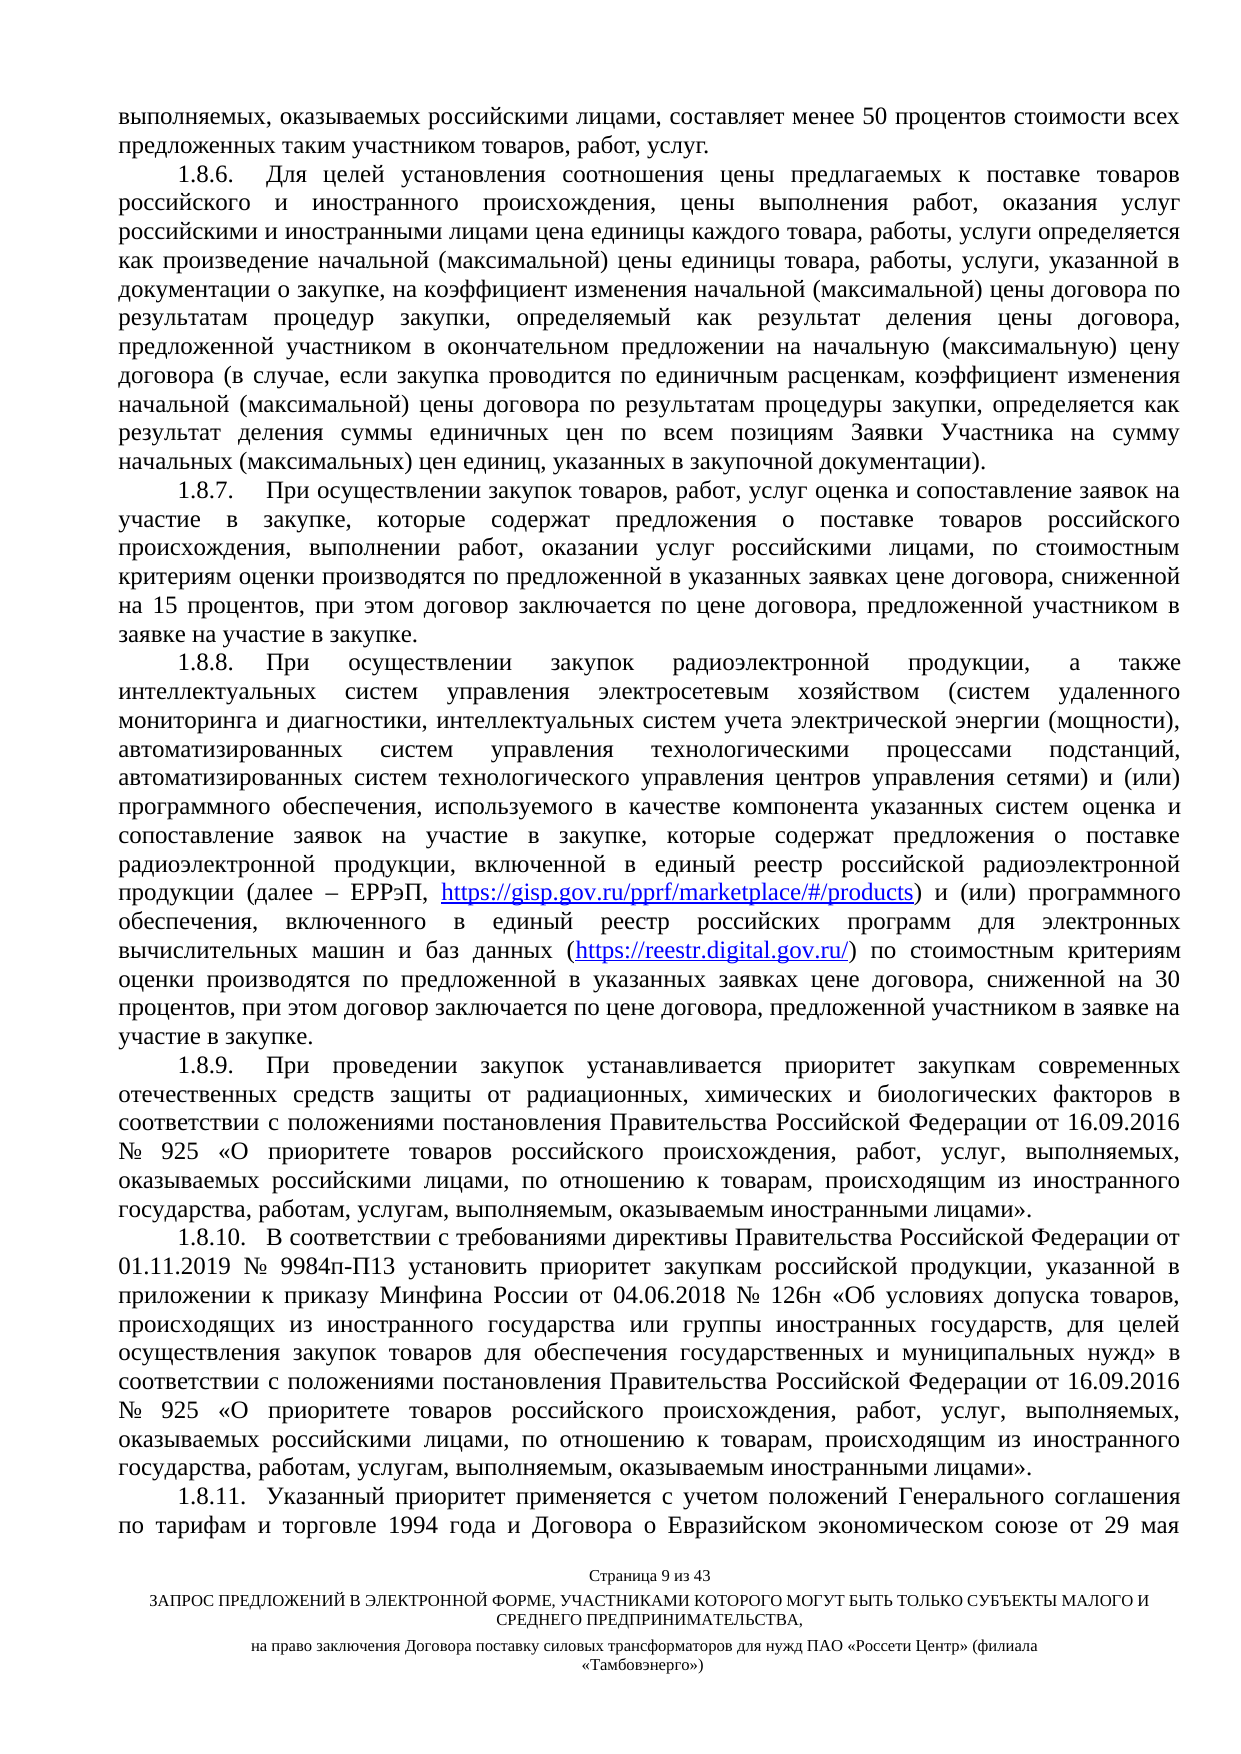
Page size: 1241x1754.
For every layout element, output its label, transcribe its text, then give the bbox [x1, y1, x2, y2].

subtitle Для целей установления соотношения цены предлагаемых к поставке товаров российского и иностранного происхождения, цены выполнения работ, оказания услуг российскими и иностранными лицами цена единицы каждого товара, работы, услуги определяется как произведение начальной (максимальной) цены единицы товара, работы, услуги, указанной в документации о закупке, на коэффициент изменения начальной (максимальной) цены договора по результатам процедур закупки, определяемый как результат деления цены договора, предложенной участником в окончательном предложении на начальную (максимальную) цену договора (в случае, если закупка проводится по единичным расценкам, коэффициент изменения начальной (максимальной) цены договора по результатам процедуры закупки, определяется как результат деления суммы единичных цен по всем позициям Заявки Участника на сумму начальных (максимальных) цен единиц, указанных в закупочной документации). [118, 159, 1181, 475]
subtitle При осуществлении закупок радиоэлектронной продукции, а также интеллектуальных систем управления электросетевым хозяйством (систем удаленного мониторинга и диагностики, интеллектуальных систем учета электрической энергии (мощности), автоматизированных систем управления технологическими процессами подстанций, автоматизированных систем технологического управления центров управления сетями) и (или) программного обеспечения, используемого в качестве компонента указанных систем оценка и сопоставление заявок на участие в закупке, которые содержат предложения о поставке радиоэлектронной продукции, включенной в единый реестр российской радиоэлектронной продукции (далее – ЕРРэП, https://gisp.gov.ru/pprf/marketplace/#/products) и (или) программного обеспечения, включенного в единый реестр российских программ для электронных вычислительных машин и баз данных (https://reestr.digital.gov.ru/) по стоимостным критериям оценки производятся по предложенной в указанных заявках цене договора, сниженной на 30 процентов, при этом договор заключается по цене договора, предложенной участником в заявке на участие в закупке. [118, 647, 1181, 1050]
subtitle В соответствии с требованиями директивы Правительства Российской Федерации от 01.11.2019 № 9984п-П13 установить приоритет закупкам российской продукции, указанной в приложении к приказу Минфина России от 04.06.2018 № 126н «Об условиях допуска товаров, происходящих из иностранного государства или группы иностранных государств, для целей осуществления закупок товаров для обеспечения государственных и муниципальных нужд» в соответствии с положениями постановления Правительства Российской Федерации от 16.09.2016 № 925 «О приоритете товаров российского происхождения, работ, услуг, выполняемых, оказываемых российскими лицами, по отношению к товарам, происходящим из иностранного государства, работам, услугам, выполняемым, оказываемым иностранными лицами». [118, 1222, 1181, 1481]
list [118, 101, 1181, 159]
subtitle При проведении закупок устанавливается приоритет закупкам современных отечественных средств защиты от радиационных, химических и биологических факторов в соответствии с положениями постановления Правительства Российской Федерации от 16.09.2016 № 925 «О приоритете товаров российского происхождения, работ, услуг, выполняемых, оказываемых российскими лицами, по отношению к товарам, происходящим из иностранного государства, работам, услугам, выполняемым, оказываемым иностранными лицами». [118, 1050, 1181, 1222]
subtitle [118, 1481, 1181, 1539]
subtitle При осуществлении закупок товаров, работ, услуг оценка и сопоставление заявок на участие в закупке, которые содержат предложения о поставке товаров российского происхождения, выполнении работ, оказании услуг российскими лицами, по стоимостным критериям оценки производятся по предложенной в указанных заявках цене договора, сниженной на 15 процентов, при этом договор заключается по цене договора, предложенной участником в заявке на участие в закупке. [118, 475, 1181, 647]
